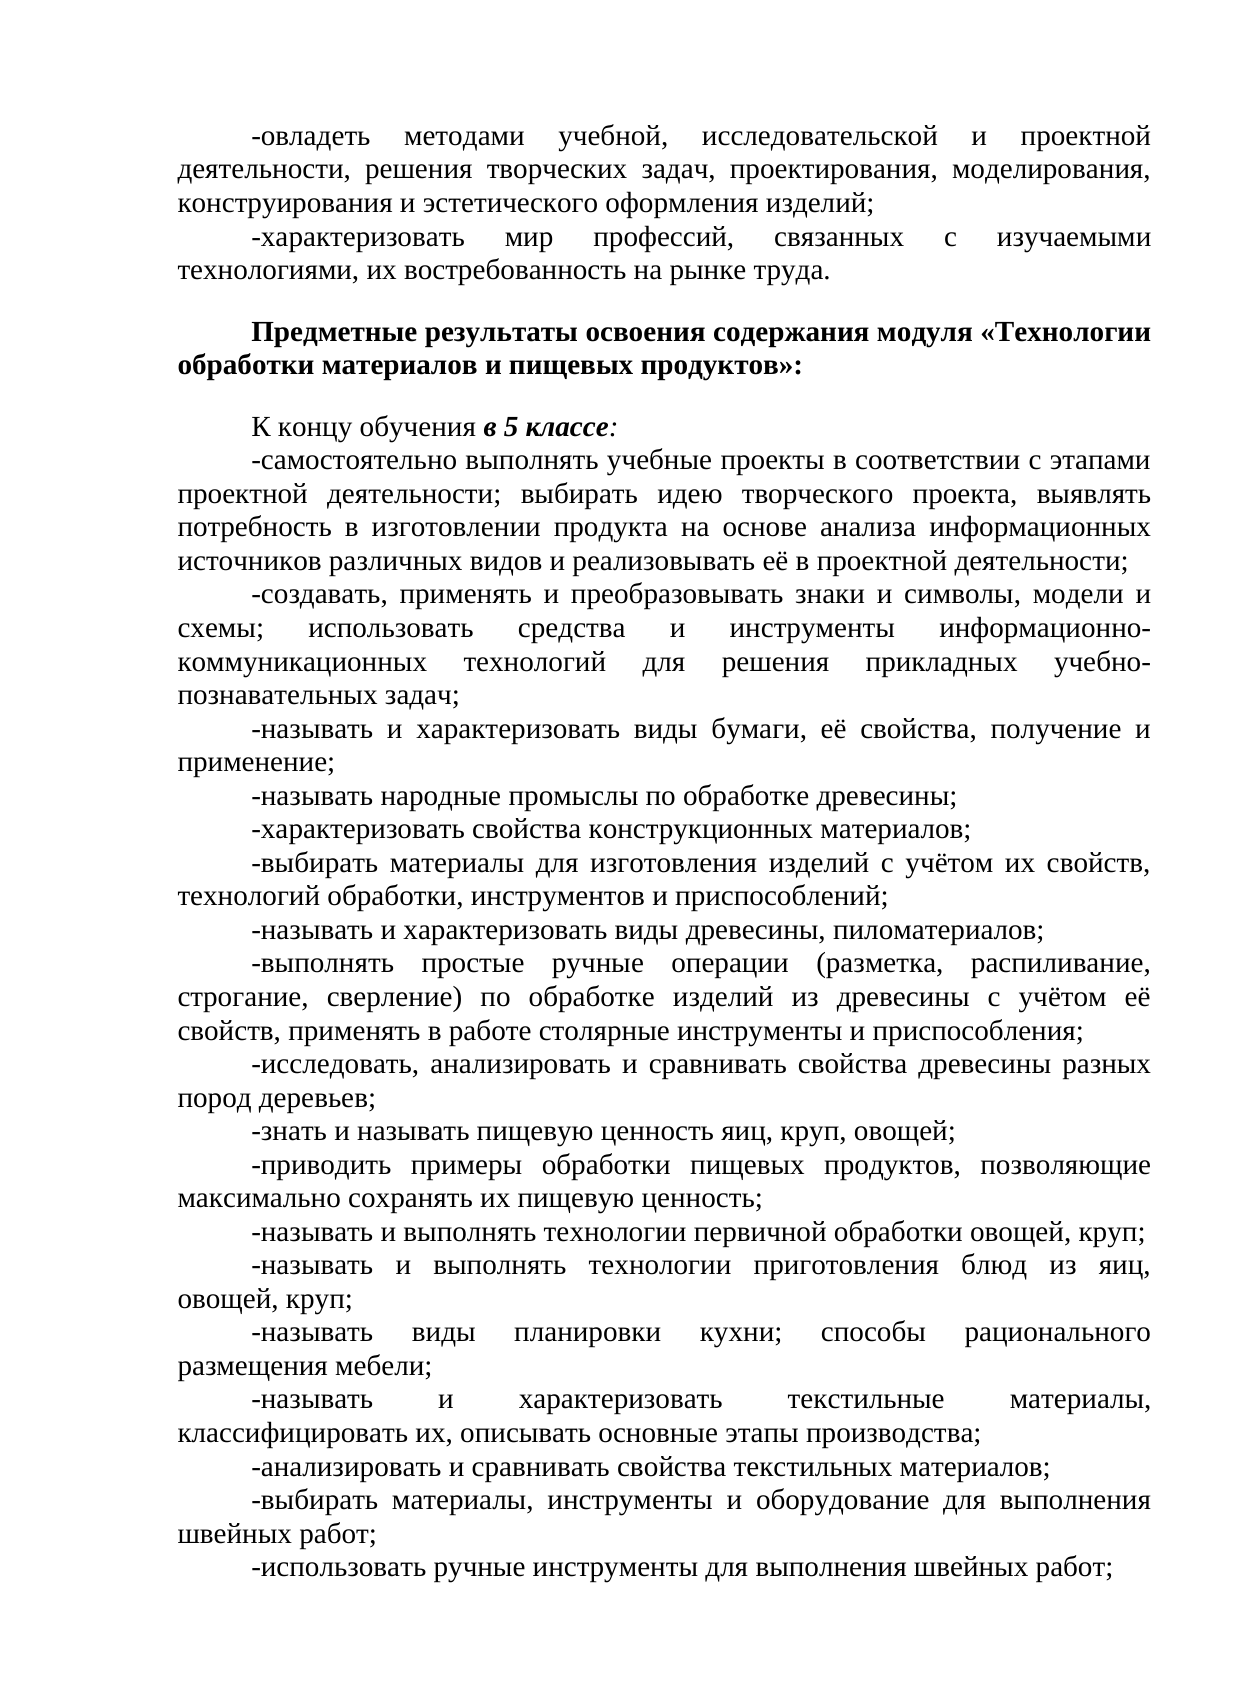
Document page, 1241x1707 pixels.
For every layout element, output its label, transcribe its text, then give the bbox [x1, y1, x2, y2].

text -характеризовать свойства конструкционных материалов; [177, 811, 1152, 845]
text -исследовать, анализировать и сравнивать свойства древесины разных пород деревьев; [177, 1046, 1152, 1113]
text -приводить примеры обработки пищевых продуктов, позволяющие максимально сохранять их пищевую ценность; [177, 1147, 1152, 1214]
text Предметные результаты освоения содержания модуля «Технологии обработки материалов и пищевых продуктов»: [177, 314, 1152, 381]
text -выбирать материалы, инструменты и оборудование для выполнения швейных работ; [177, 1482, 1152, 1549]
text -знать и называть пищевую ценность яиц, круп, овощей; [177, 1113, 1152, 1147]
text -называть и характеризовать виды бумаги, её свойства, получение и применение; [177, 711, 1152, 778]
text -называть народные промыслы по обработке древесины; [177, 778, 1152, 811]
text -создавать, применять и преобразовывать знаки и символы, модели и схемы; использовать средства и инструменты информационно-коммуникационных технологий для решения прикладных учебно-познавательных задач; [177, 577, 1152, 711]
text -выполнять простые ручные операции (разметка, распиливание, строгание, сверление) по обработке изделий из древесины с учётом её свойств, применять в работе столярные инструменты и приспособления; [177, 946, 1152, 1046]
text -называть и характеризовать текстильные материалы, классифицировать их, описывать основные этапы производства; [177, 1382, 1152, 1449]
text -использовать ручные инструменты для выполнения швейных работ; [177, 1549, 1152, 1583]
text -выбирать материалы для изготовления изделий с учётом их свойств, технологий обработки, инструментов и приспособлений; [177, 845, 1152, 912]
text -самостоятельно выполнять учебные проекты в соответствии с этапами проектной деятельности; выбирать идею творческого проекта, выявлять потребность в изготовлении продукта на основе анализа информационных источников различных видов и реализовывать её в проектной деятельности; [177, 442, 1152, 577]
text К концу обучения в 5 классе: [177, 409, 1152, 442]
text -называть и выполнять технологии приготовления блюд из яиц, овощей, круп; [177, 1247, 1152, 1314]
text -овладеть методами учебной, исследовательской и проектной деятельности, решения творческих задач, проектирования, моделирования, конструирования и эстетического оформления изделий; [177, 118, 1152, 219]
text -характеризовать мир профессий, связанных с изучаемыми технологиями, их востребованность на рынке труда. [177, 219, 1152, 286]
text -называть и выполнять технологии первичной обработки овощей, круп; [177, 1214, 1152, 1247]
text -анализировать и сравнивать свойства текстильных материалов; [177, 1449, 1152, 1482]
text -называть виды планировки кухни; способы рационального размещения мебели; [177, 1314, 1152, 1382]
text -называть и характеризовать виды древесины, пиломатериалов; [177, 912, 1152, 946]
